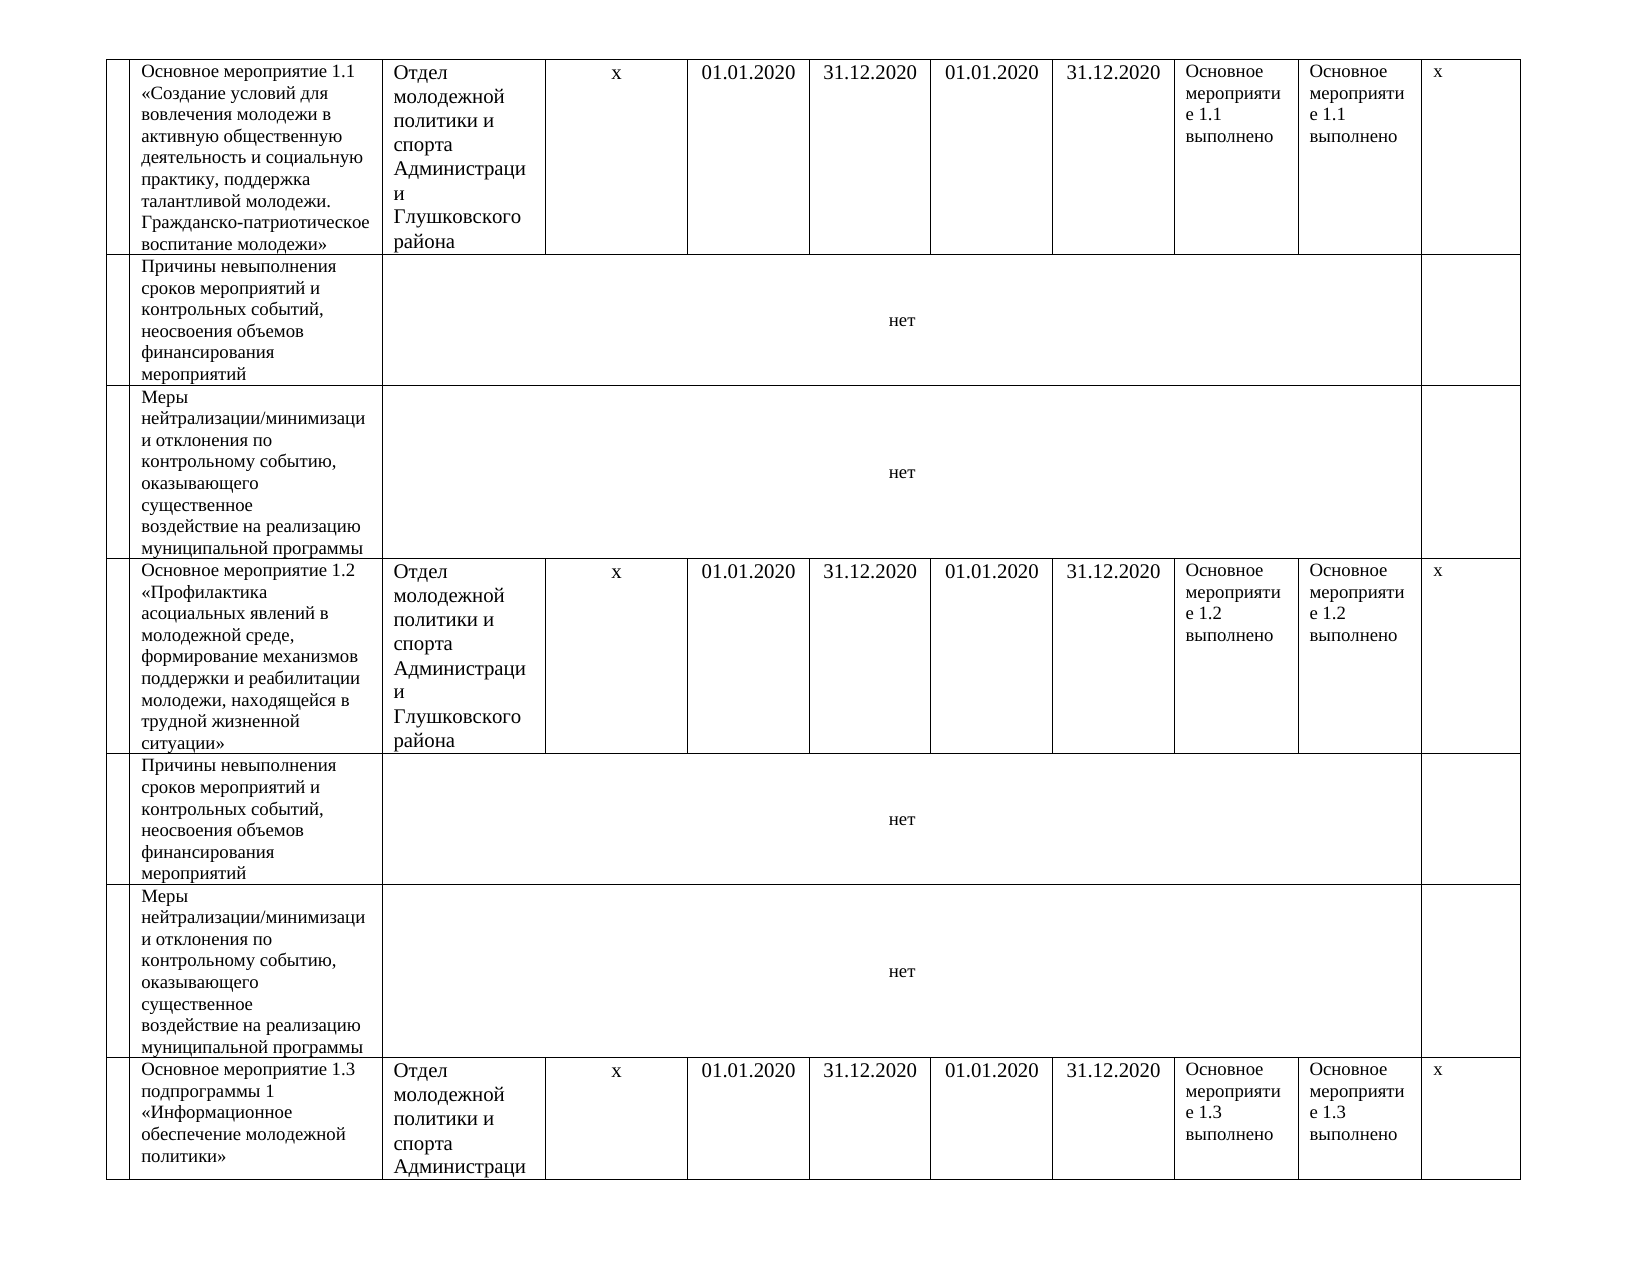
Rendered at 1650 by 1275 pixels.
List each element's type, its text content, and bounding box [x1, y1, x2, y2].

table_cell 01.01.2020 [931, 60, 1052, 254]
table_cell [383, 1058, 545, 1178]
table_cell Меры нейтрализации/минимизации отклонения по контрольному событию, оказывающего существенное воздействие на реализацию муниципальной программы [130, 386, 382, 558]
table_cell 01.01.2020 [931, 1058, 1052, 1178]
table_cell Основное мероприятие 1.1 «Создание условий для вовлечения молодежи в активную общественную деятельность и социальную практику, поддержка талантливой молодежи. Гражданско-патриотическое воспитание молодежи» [130, 60, 382, 254]
table_cell 31.12.2020 [810, 1058, 930, 1178]
table_cell Отдел молодежной политики и спорта Администрации Глушковского района [383, 559, 545, 753]
table_cell 31.12.2020 [1053, 559, 1174, 753]
table_cell 31.12.2020 [810, 559, 930, 753]
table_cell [1175, 1058, 1298, 1178]
table_cell Основное мероприятие 1.1 выполнено [1175, 60, 1298, 254]
table_cell х [1422, 60, 1520, 254]
table_cell [1422, 255, 1520, 384]
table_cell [383, 60, 545, 254]
table_cell 01.01.2020 [688, 60, 809, 254]
table_cell Меры нейтрализации/минимизации отклонения по контрольному событию, оказывающего существенное воздействие на реализацию муниципальной программы [130, 885, 382, 1057]
table_cell [1422, 885, 1520, 1057]
table_cell х [546, 60, 687, 254]
table_cell [1422, 386, 1520, 558]
table_cell Основное мероприятие 1.2 «Профилактика асоциальных явлений в молодежной среде, формирование механизмов поддержки и реабилитации молодежи, находящейся в трудной жизненной ситуации» [130, 559, 382, 753]
table_cell [107, 754, 129, 884]
table_cell [1422, 754, 1520, 884]
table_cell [130, 1058, 382, 1178]
table_cell Основное мероприятие 1.1 выполнено [1299, 60, 1421, 254]
table_cell 01.01.2020 [931, 559, 1052, 753]
table_cell Причины невыполнения сроков мероприятий и контрольных событий, неосвоения объемов финансирования мероприятий [130, 754, 382, 884]
table_cell нет [383, 255, 1421, 384]
table_cell х [546, 559, 687, 753]
table_cell 01.01.2020 [688, 559, 809, 753]
table_cell нет [383, 754, 1421, 884]
table_cell 31.12.2020 [1053, 60, 1174, 254]
table_cell [107, 60, 129, 254]
table_cell х [546, 1058, 687, 1178]
table_cell Причины невыполнения сроков мероприятий и контрольных событий, неосвоения объемов финансирования мероприятий [130, 255, 382, 384]
table_cell нет [383, 386, 1421, 558]
table_cell [107, 559, 129, 753]
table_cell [1299, 1058, 1421, 1178]
table_cell нет [383, 885, 1421, 1057]
table_cell [107, 386, 129, 558]
table_cell х [1422, 559, 1520, 753]
table_cell [107, 885, 129, 1057]
table_cell 31.12.2020 [810, 60, 930, 254]
table_cell 31.12.2020 [1053, 1058, 1174, 1178]
table_cell [107, 255, 129, 384]
table_cell [107, 1058, 129, 1178]
table_cell Основное мероприятие 1.2 выполнено [1299, 559, 1421, 753]
table_cell х [1422, 1058, 1520, 1178]
table_cell 01.01.2020 [688, 1058, 809, 1178]
table_cell Основное мероприятие 1.2 выполнено [1175, 559, 1298, 753]
